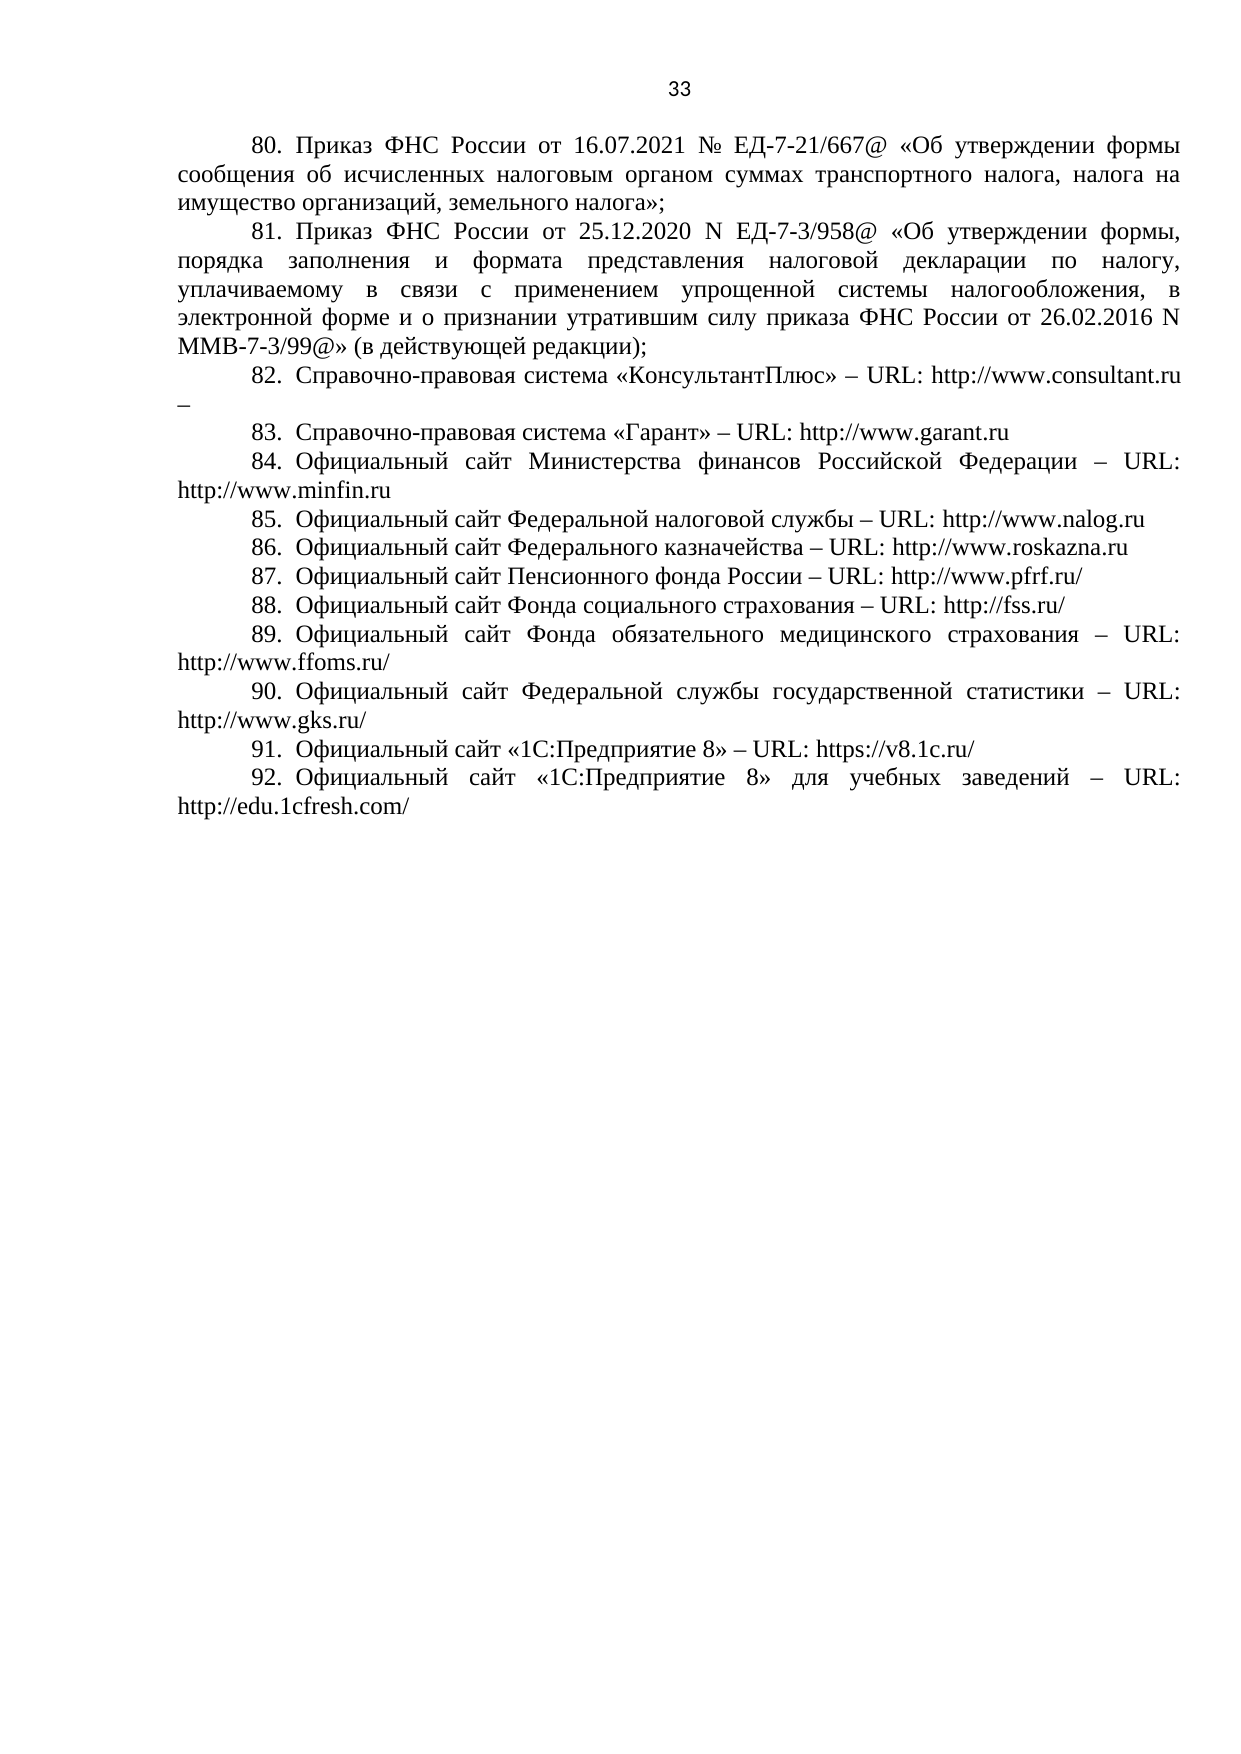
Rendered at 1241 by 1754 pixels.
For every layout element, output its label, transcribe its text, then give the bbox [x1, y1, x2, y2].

list Приказ ФНС России от 16.07.2021 № ЕД-7-21/667@ «Об утверждении формы сообщения об исчисленных налоговым органом суммах транспортного налога, налога на имущество организаций, земельного налога»; [177, 130, 1181, 216]
list Справочно-правовая система «Гарант» – URL: http://www.garant.ru [177, 417, 1181, 446]
list Официальный сайт Министерства финансов Российской Федерации – URL: http://www.minfin.ru [177, 446, 1181, 504]
list Справочно-правовая система «КонсультантПлюс» – URL: http://www.consultant.ru – [177, 360, 1181, 417]
list Официальный сайт Федеральной налоговой службы – URL: http://www.nalog.ru [177, 504, 1181, 532]
list Официальный сайт «1С:Предприятие 8» – URL: https://v8.1c.ru/ [177, 734, 1181, 762]
list Приказ ФНС России от 25.12.2020 N ЕД-7-3/958@ «Об утверждении формы, порядка заполнения и формата представления налоговой декларации по налогу, уплачиваемому в связи с применением упрощенной системы налогообложения, в электронной форме и о признании утратившим силу приказа ФНС России от 26.02.2016 N ММВ-7-3/99@» (в действующей редакции); [177, 216, 1181, 360]
list Официальный сайт Федеральной службы государственной статистики – URL: http://www.gks.ru/ [177, 676, 1181, 734]
list Официальный сайт «1С:Предприятие 8» для учебных заведений – URL: http://edu.1cfresh.com/ [177, 762, 1181, 820]
list Официальный сайт Фонда социального страхования – URL: http://fss.ru/ [177, 590, 1181, 619]
list Официальный сайт Пенсионного фонда России – URL: http://www.pfrf.ru/ [177, 561, 1181, 590]
list Официальный сайт Фонда обязательного медицинского страхования – URL: http://www.ffoms.ru/ [177, 619, 1181, 676]
list Официальный сайт Федерального казначейства – URL: http://www.roskazna.ru [177, 532, 1181, 561]
